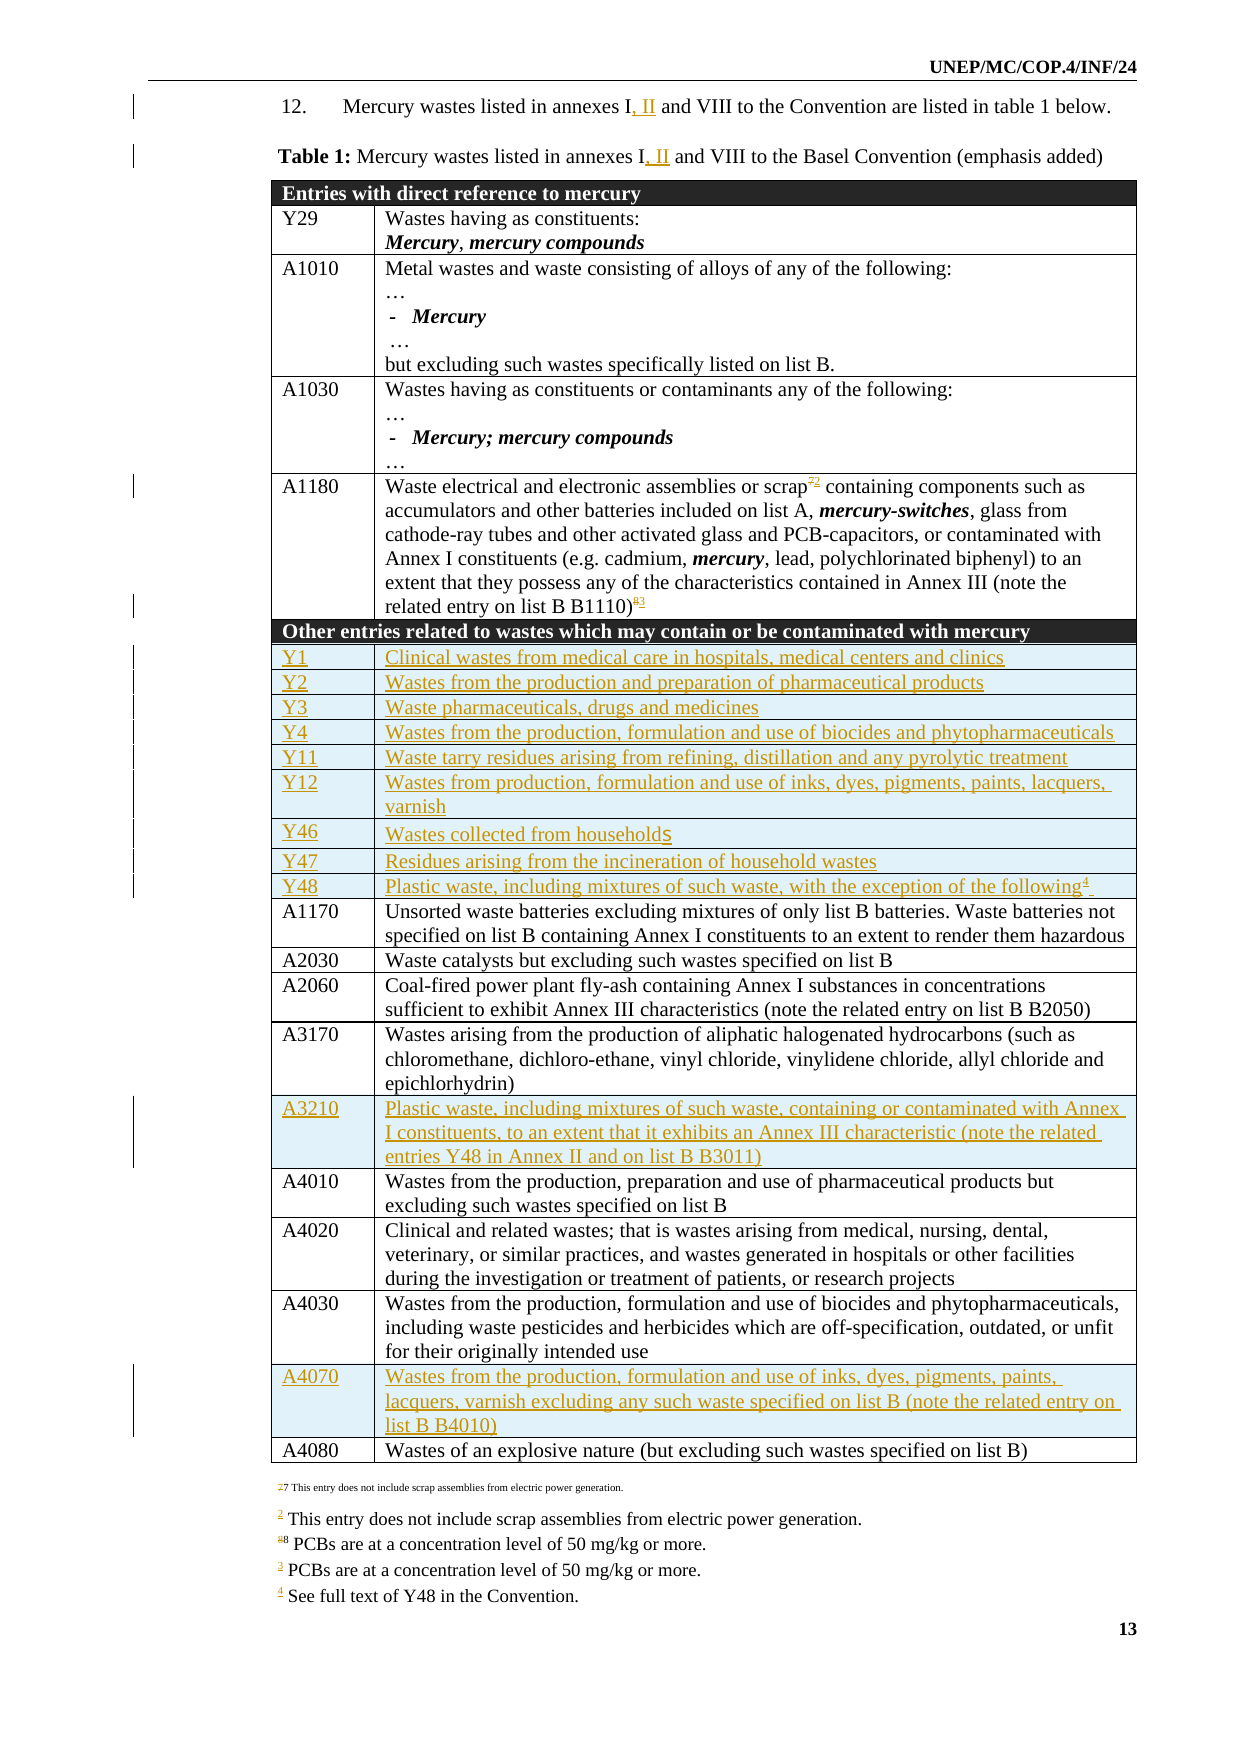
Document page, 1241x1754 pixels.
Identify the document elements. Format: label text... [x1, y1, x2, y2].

table_cell A2060 [272, 973, 374, 1021]
table_cell Metal wastes and waste consisting of alloys of any of the following: … Mercury … but excluding such wastes specifically listed on list B. [375, 255, 1136, 376]
list Mercury wastes listed in annexes I and VIII to the Convention are listed in table 1 below. [281, 94, 1137, 118]
table_cell A1180 [272, 474, 374, 618]
table_cell Other entries related to wastes which may contain or be contaminated with mercury [272, 620, 1136, 643]
table_cell Unsorted waste batteries excluding mixtures of only list B batteries. Waste batteries not specified on list B containing Annex I constituents to an extent to render them hazardous [375, 899, 1136, 947]
table_cell A2030 [272, 948, 374, 972]
table_cell A4030 [272, 1291, 374, 1363]
table_cell Wastes arising from the production of aliphatic halogenated hydrocarbons (such as chloromethane, dichloro-ethane, vinyl chloride, vinylidene chloride, allyl chloride and epichlorhydrin) [375, 1023, 1136, 1094]
table_cell Clinical and related wastes; that is wastes arising from medical, nursing, dental, veterinary, or similar practices, and wastes generated in hospitals or other facilities during the investigation or treatment of patients, or research projects [375, 1218, 1136, 1290]
table_cell A1010 [272, 255, 374, 376]
table_cell A1170 [272, 899, 374, 947]
table_cell A4080 [272, 1438, 374, 1462]
table_cell Wastes having as constituents: Mercury, mercury compounds [375, 206, 1136, 254]
text Table 1: Mercury wastes listed in annexes I and VIII to the Basel Convention (emphasis added) [278, 143, 1137, 168]
table_cell A3170 [272, 1023, 374, 1094]
table_cell Wastes of an explosive nature (but excluding such wastes specified on list B) [375, 1438, 1136, 1462]
table_cell Wastes having as constituents or contaminants any of the following: … Mercury; mercury compounds … [375, 377, 1136, 473]
table_cell Wastes from the production, preparation and use of pharmaceutical products but excluding such wastes specified on list B [375, 1169, 1136, 1217]
table_cell Y29 [272, 206, 374, 254]
table_cell A4010 [272, 1169, 374, 1217]
table_cell Coal-fired power plant fly-ash containing Annex I substances in concentrations sufficient to exhibit Annex III characteristics (note the related entry on list B B2050) [375, 973, 1136, 1021]
table_cell A1030 [272, 377, 374, 473]
table_cell A4020 [272, 1218, 374, 1290]
table_header Entries with direct reference to mercury [272, 181, 1136, 205]
table_cell Waste catalysts but excluding such wastes specified on list B [375, 948, 1136, 972]
table_cell Waste electrical and electronic assemblies or scrap containing components such as accumulators and other batteries included on list A, mercury-switches, glass from cathode-ray tubes and other activated glass and PCB-capacitors, or contaminated with Annex I constituents (e.g. cadmium, mercury, lead, polychlorinated biphenyl) to an extent that they possess any of the characteristics contained in Annex III (note the related entry on list B B1110) [375, 474, 1136, 618]
table_cell Wastes from the production, formulation and use of biocides and phytopharmaceuticals, including waste pesticides and herbicides which are off-specification, outdated, or unfit for their originally intended use [375, 1291, 1136, 1363]
